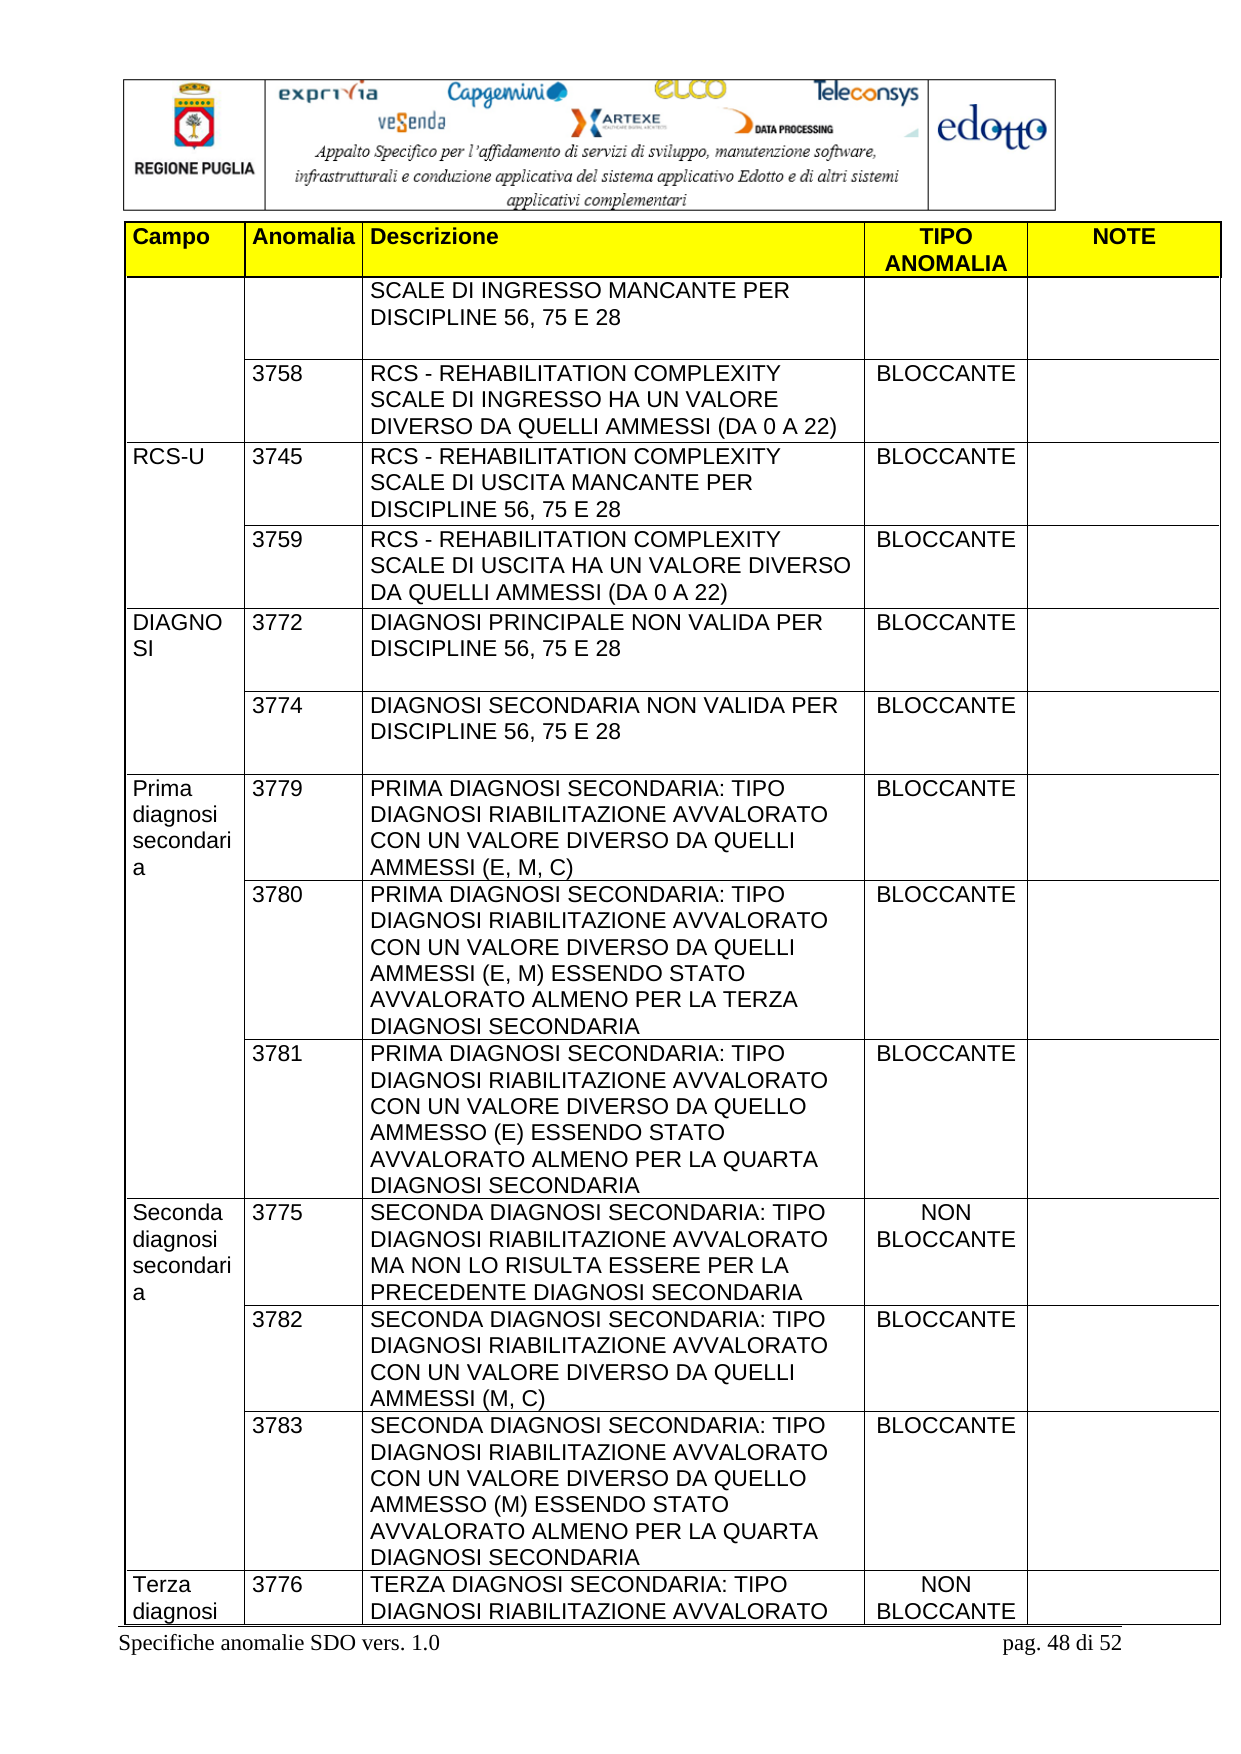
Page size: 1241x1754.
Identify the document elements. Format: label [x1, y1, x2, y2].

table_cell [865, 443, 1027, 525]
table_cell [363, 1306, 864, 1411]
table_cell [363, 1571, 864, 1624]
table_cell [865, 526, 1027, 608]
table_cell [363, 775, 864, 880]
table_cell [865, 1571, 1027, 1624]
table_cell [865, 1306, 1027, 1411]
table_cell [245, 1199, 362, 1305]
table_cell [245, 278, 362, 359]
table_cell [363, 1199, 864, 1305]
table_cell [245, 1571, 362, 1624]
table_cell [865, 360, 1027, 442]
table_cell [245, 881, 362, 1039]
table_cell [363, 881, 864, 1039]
picture [118, 73, 1063, 218]
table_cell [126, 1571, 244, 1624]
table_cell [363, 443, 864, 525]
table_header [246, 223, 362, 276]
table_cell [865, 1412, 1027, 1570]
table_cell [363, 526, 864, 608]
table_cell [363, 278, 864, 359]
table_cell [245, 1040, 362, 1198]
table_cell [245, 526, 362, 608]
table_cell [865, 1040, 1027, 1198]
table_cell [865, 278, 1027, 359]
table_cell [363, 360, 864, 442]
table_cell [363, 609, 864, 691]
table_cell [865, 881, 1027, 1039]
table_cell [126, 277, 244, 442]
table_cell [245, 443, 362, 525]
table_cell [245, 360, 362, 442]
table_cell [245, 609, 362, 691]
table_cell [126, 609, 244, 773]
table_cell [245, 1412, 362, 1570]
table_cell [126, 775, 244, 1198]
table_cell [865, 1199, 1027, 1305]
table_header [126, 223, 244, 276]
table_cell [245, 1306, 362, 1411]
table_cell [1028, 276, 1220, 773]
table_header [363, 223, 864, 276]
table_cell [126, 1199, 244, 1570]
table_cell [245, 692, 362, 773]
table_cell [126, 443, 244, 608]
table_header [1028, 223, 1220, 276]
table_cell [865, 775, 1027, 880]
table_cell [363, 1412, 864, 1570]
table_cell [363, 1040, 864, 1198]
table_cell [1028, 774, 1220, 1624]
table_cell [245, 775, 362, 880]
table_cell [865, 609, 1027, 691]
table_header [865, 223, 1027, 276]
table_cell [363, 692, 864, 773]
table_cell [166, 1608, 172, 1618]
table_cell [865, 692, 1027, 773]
